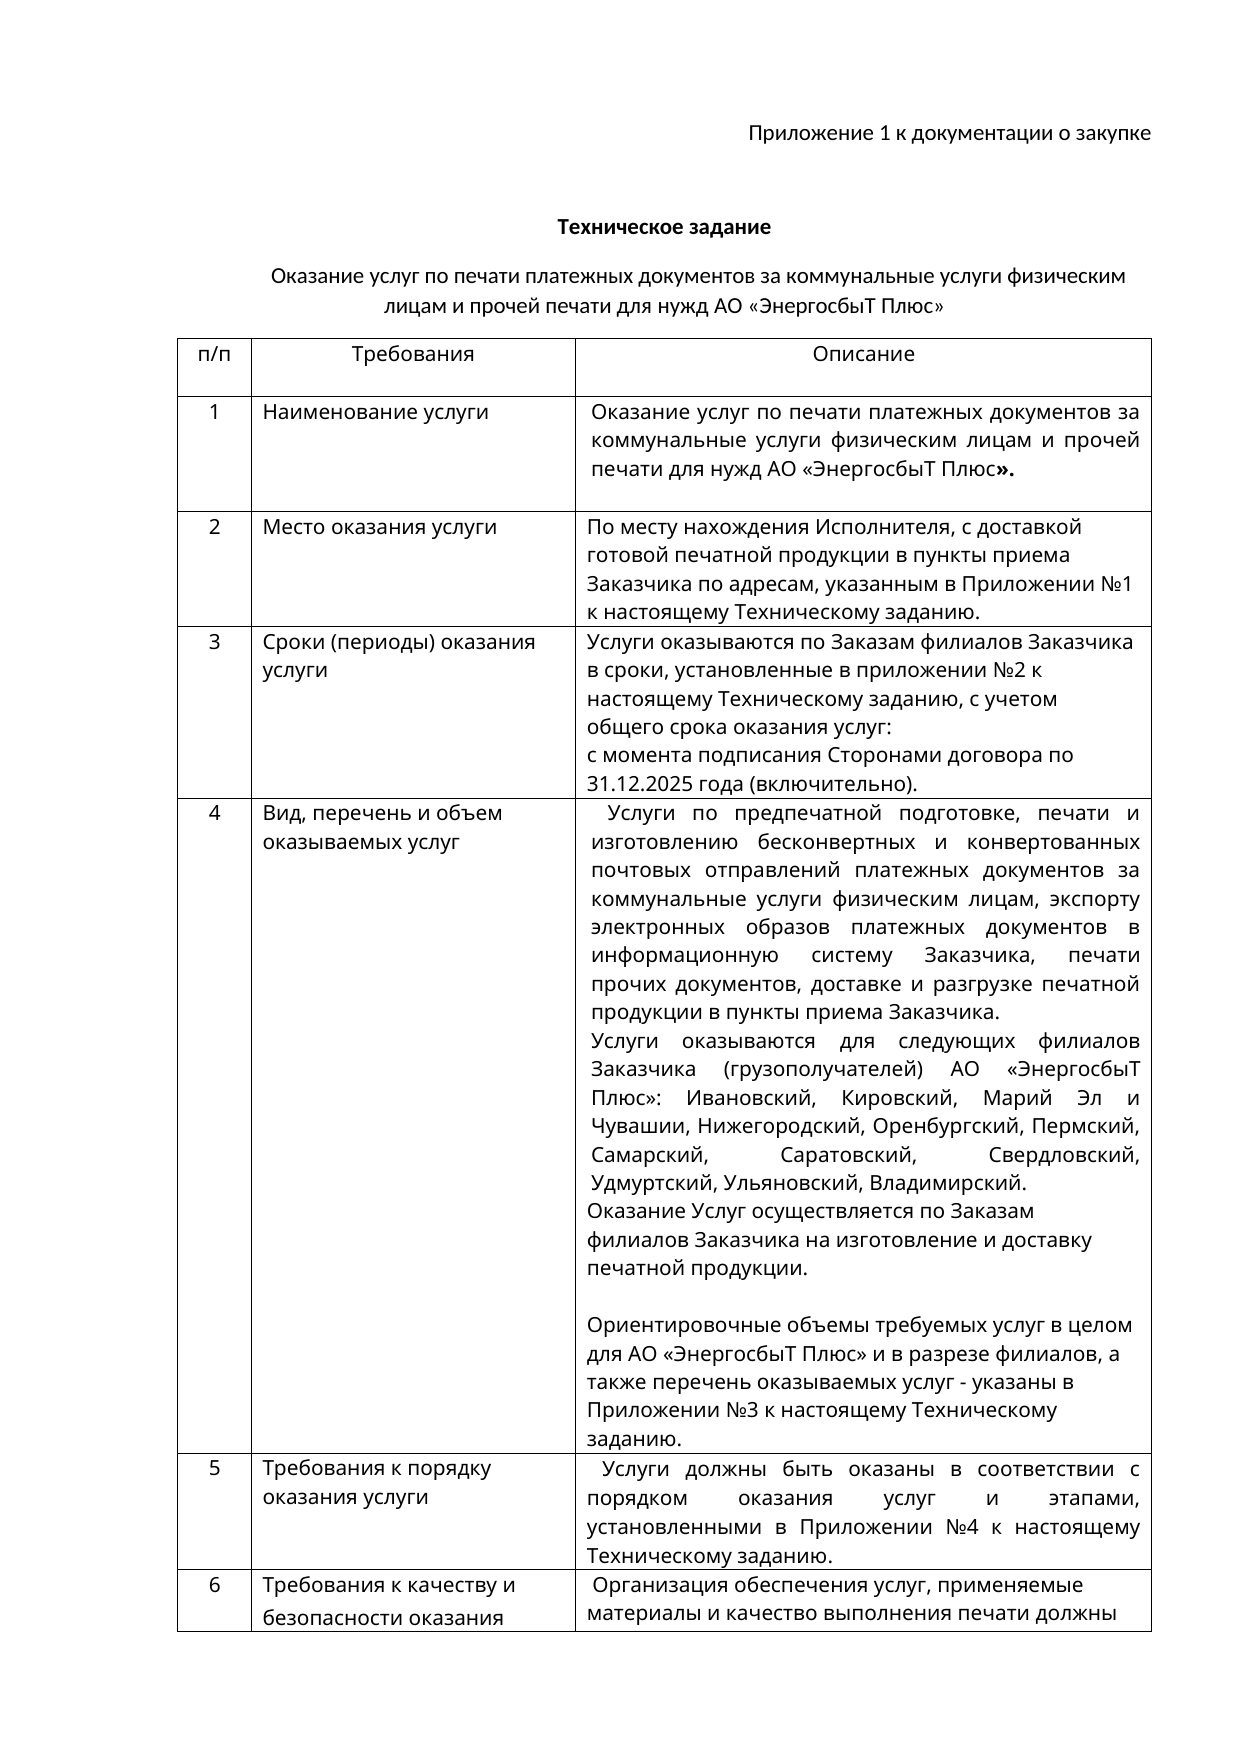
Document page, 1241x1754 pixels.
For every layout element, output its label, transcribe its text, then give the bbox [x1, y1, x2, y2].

table_cell Место оказания услуги [252, 512, 575, 626]
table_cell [252, 1570, 575, 1631]
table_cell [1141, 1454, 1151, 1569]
text Приложение 1 к документации о закупке [177, 118, 1152, 146]
table_cell 1 [178, 397, 251, 511]
table_cell По месту нахождения Исполнителя, с доставкой готовой печатной продукции в пункты приема Заказчика по адресам, указанным в Приложении №1 к настоящему Техническому заданию. [576, 512, 1151, 626]
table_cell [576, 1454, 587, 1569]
table_header Требования [252, 339, 575, 396]
text Техническое задание [177, 212, 1152, 240]
table_cell Услуги по предпечатной подготовке, печати и изготовлению бесконвертных и конвертованных почтовых отправлений платежных документов за коммунальные услуги физическим лицам, экспорту электронных образов платежных документов в информационную систему Заказчика, печати прочих документов, доставке и разгрузке печатной продукции в пункты приема Заказчика. Услуги оказываются для следующих филиалов Заказчика (грузополучателей) АО «ЭнергосбыТ Плюс»: Ивановский, Кировский, Марий Эл и Чувашии, Нижегородский, Оренбургский, Пермский, Самарский, Саратовский, Свердловский, Удмуртский, Ульяновский, Владимирский. Оказание Услуг осуществляется по Заказам филиалов Заказчика на изготовление и доставку печатной продукции. Ориентировочные объемы требуемых услуг в целом для АО «ЭнергосбыТ Плюс» и в разрезе филиалов, а также перечень оказываемых услуг - указаны в Приложении №3 к настоящему Техническому заданию. [576, 799, 1151, 1452]
table_cell Наименование услуги [252, 397, 575, 511]
table_cell Оказание услуг по печати платежных документов за коммунальные услуги физическим лицам и прочей печати для нужд АО «ЭнергосбыТ Плюс». [576, 397, 1151, 511]
table_header Описание [576, 339, 1151, 396]
text Оказание услуг по печати платежных документов за коммунальные услуги физическим лицам и прочей печати для нужд АО «ЭнергосбыТ Плюс» [177, 261, 1152, 319]
table_cell 3 [178, 627, 251, 797]
table_cell 5 [178, 1454, 251, 1569]
table_cell Сроки (периоды) оказания услуги [252, 627, 575, 797]
table_header п/п [178, 339, 251, 396]
table_cell Услуги оказываются по Заказам филиалов Заказчика в сроки, установленные в приложении №2 к настоящему Техническому заданию, с учетом общего срока оказания услуг: с момента подписания Сторонами договора по 31.12.2025 года (включительно). [576, 627, 1151, 797]
table_cell Вид, перечень и объем оказываемых услуг [252, 799, 575, 1452]
table_cell 4 [178, 799, 251, 1452]
table_cell 6 [178, 1570, 251, 1631]
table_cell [576, 1570, 1151, 1631]
table_cell Требования к порядку оказания услуги [252, 1454, 575, 1569]
table_cell 2 [178, 512, 251, 626]
